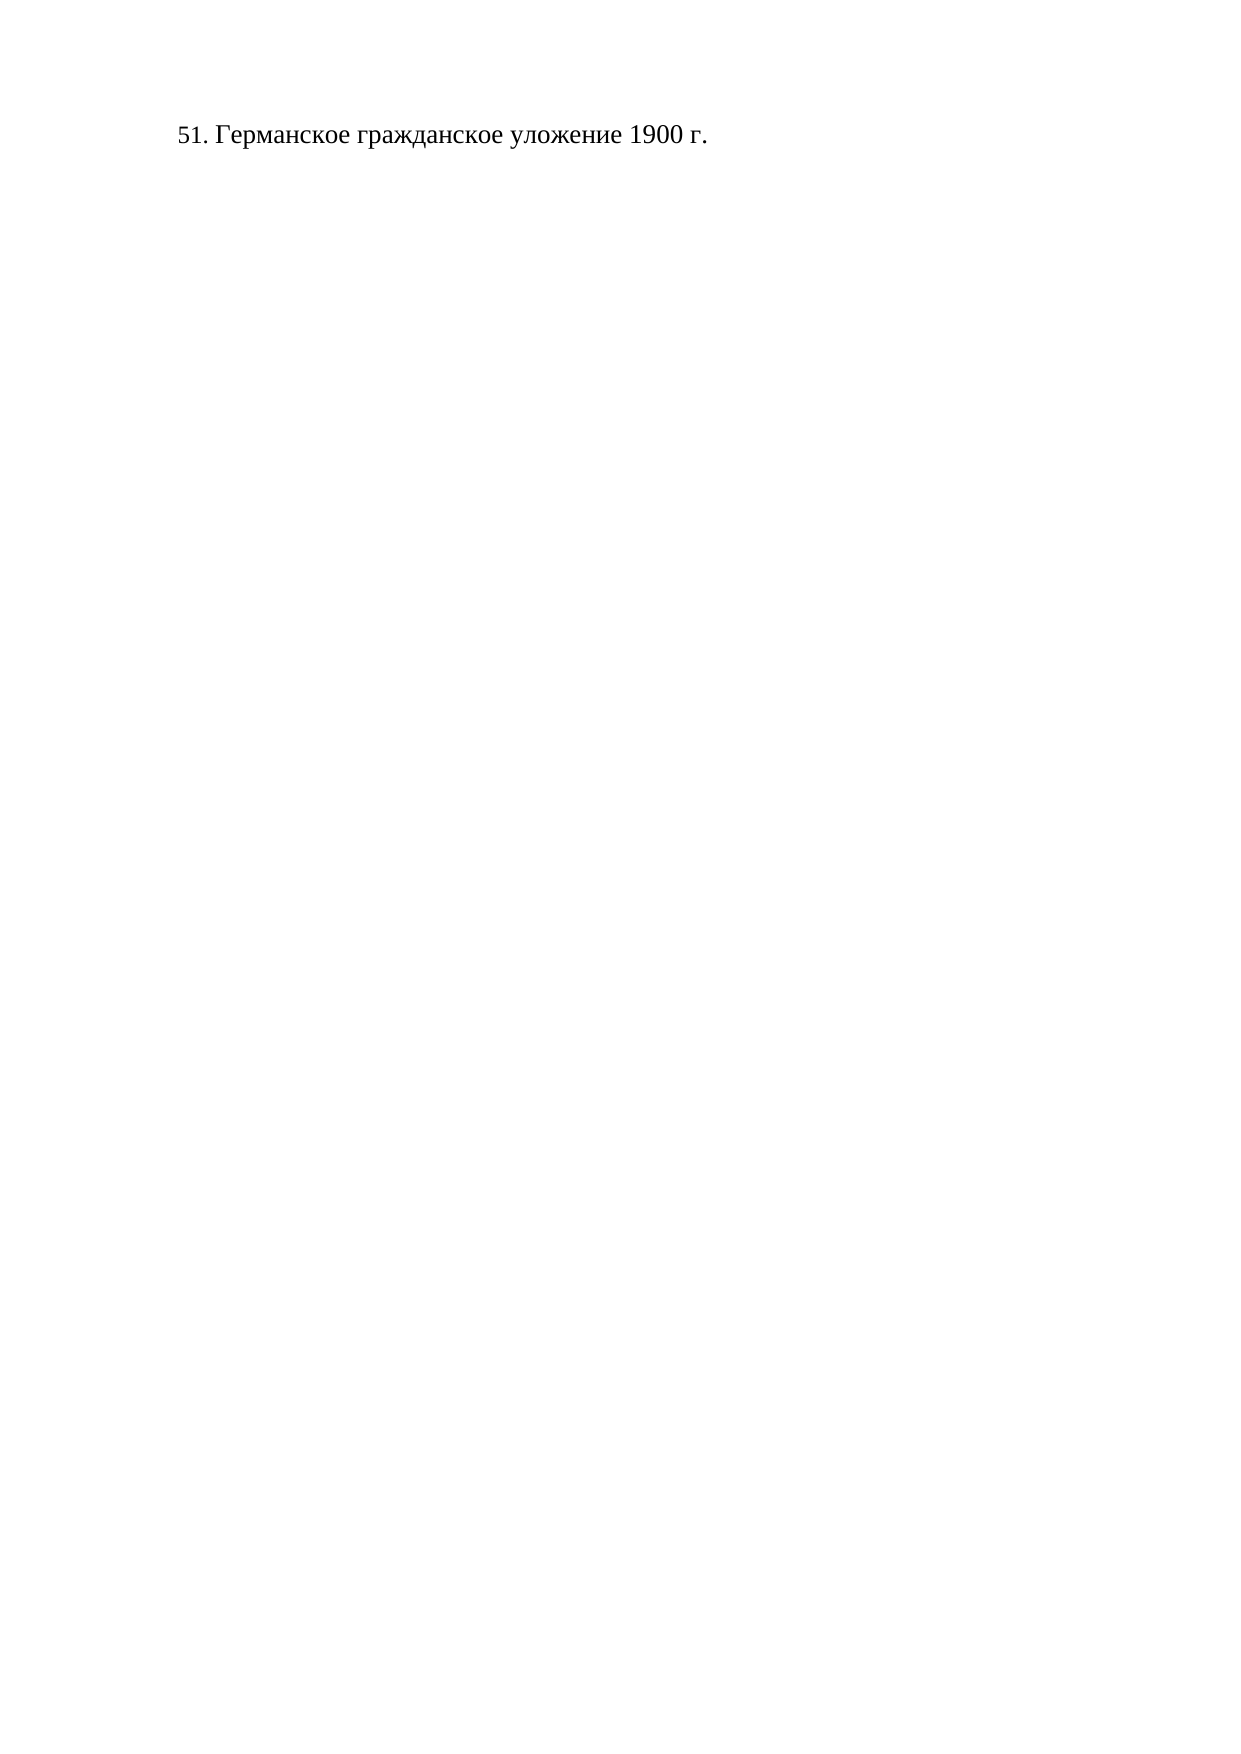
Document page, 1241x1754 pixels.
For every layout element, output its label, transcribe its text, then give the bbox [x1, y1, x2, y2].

list Германское гражданское уложение 1900 г. [177, 118, 1152, 149]
